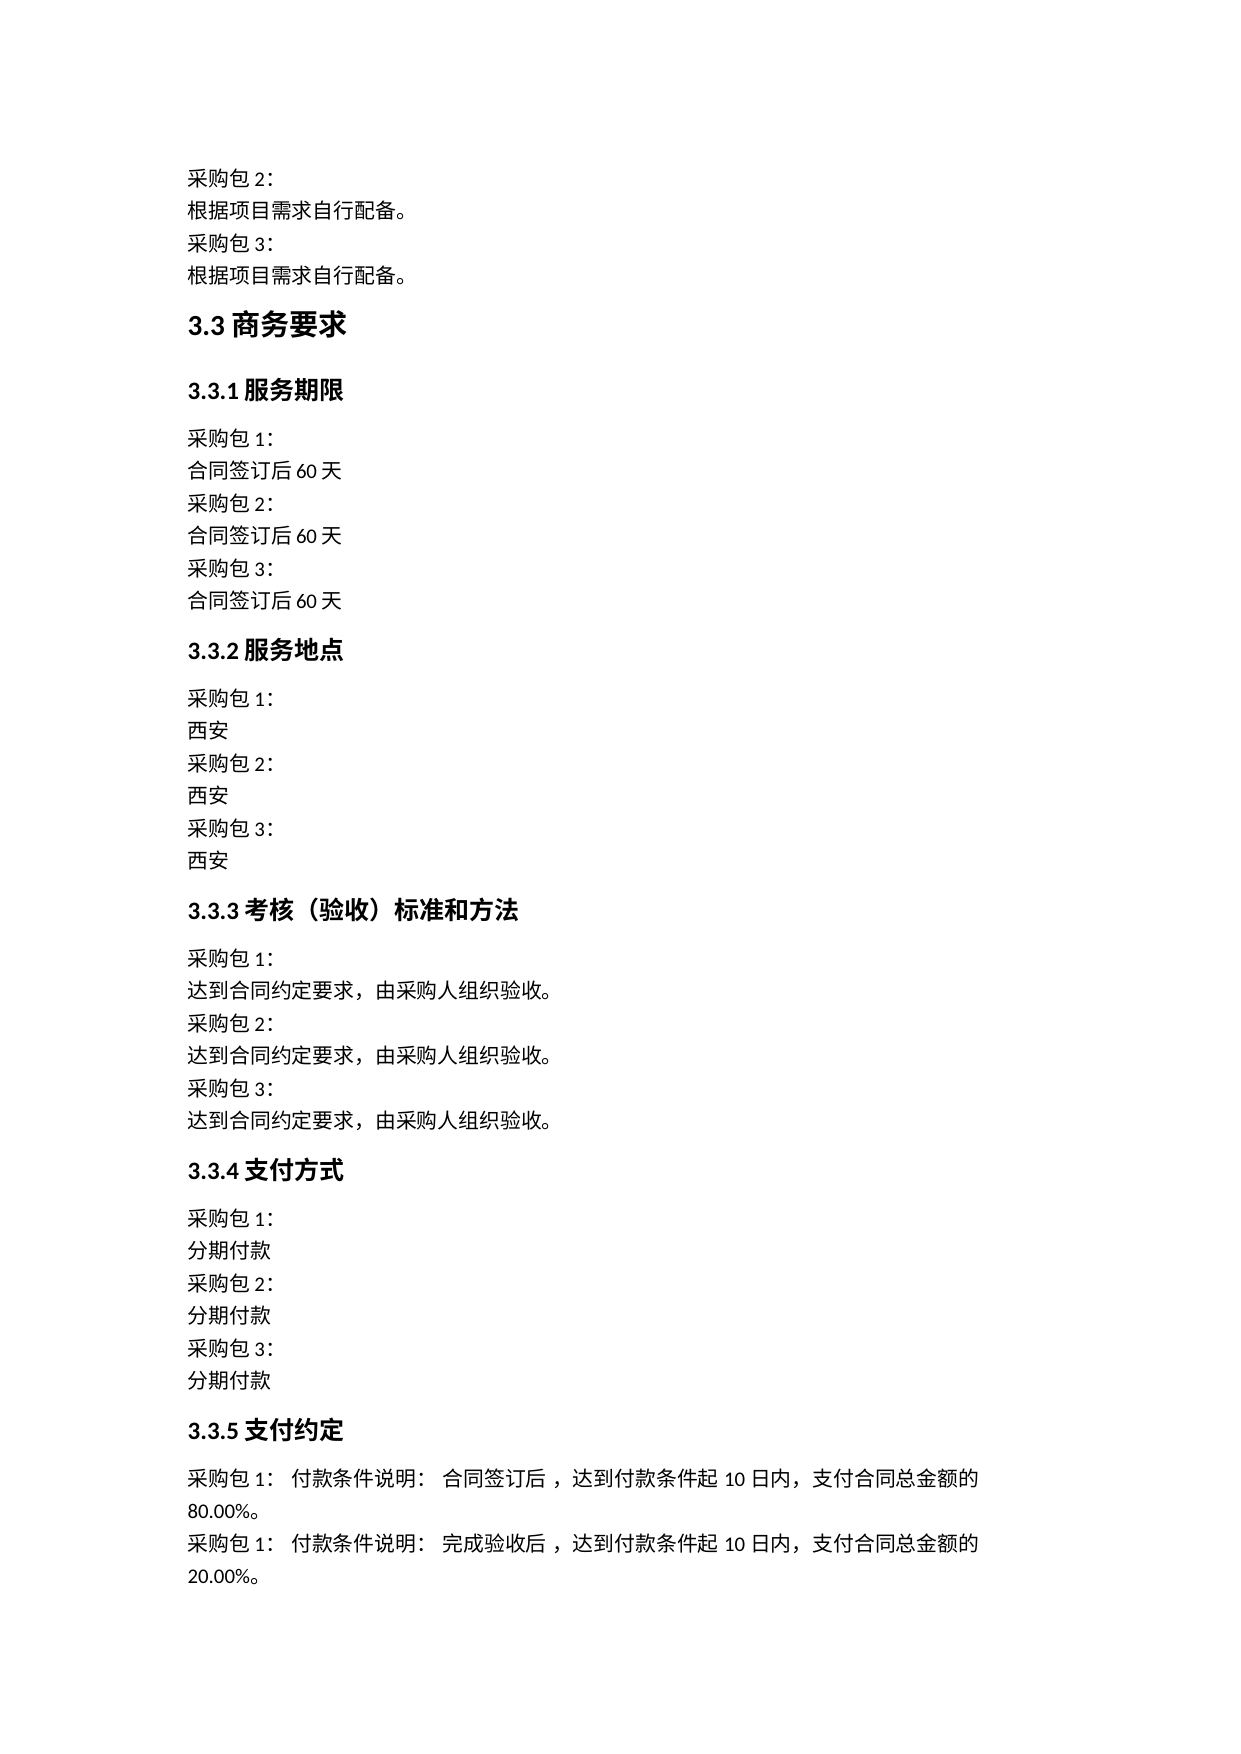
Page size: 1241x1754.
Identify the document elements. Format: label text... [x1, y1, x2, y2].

text 根据项目需求自行配备。 [187, 259, 1053, 292]
text 采购包1： 付款条件说明： 合同签订后 ，达到付款条件起 10 日内，支付合同总金额的 80.00%。 [187, 1462, 1053, 1527]
text 采购包2： [187, 747, 1053, 779]
text 采购包1： [187, 682, 1053, 714]
text 采购包3： [187, 1332, 1053, 1364]
text 分期付款 [187, 1364, 1053, 1397]
text 合同签订后60天 [187, 519, 1053, 552]
text 采购包3： [187, 227, 1053, 259]
text 采购包2： [187, 487, 1053, 519]
text 采购包1： [187, 942, 1053, 974]
text 采购包3： [187, 1072, 1053, 1104]
text 西安 [187, 779, 1053, 812]
text 3.3商务要求 [187, 292, 1053, 357]
text 采购包3： [187, 812, 1053, 844]
text 达到合同约定要求，由采购人组织验收。 [187, 974, 1053, 1007]
text 分期付款 [187, 1234, 1053, 1267]
text 西安 [187, 714, 1053, 747]
text 采购包1： [187, 1202, 1053, 1234]
text 采购包2： [187, 1007, 1053, 1039]
text 采购包1： 付款条件说明： 完成验收后 ，达到付款条件起 10 日内，支付合同总金额的 20.00%。 [187, 1527, 1053, 1592]
text 采购包3： [187, 552, 1053, 584]
text 3.3.2服务地点 [187, 617, 1053, 682]
text 采购包2： [187, 1267, 1053, 1299]
text 采购包1： [187, 422, 1053, 454]
text 分期付款 [187, 1299, 1053, 1332]
text 达到合同约定要求，由采购人组织验收。 [187, 1039, 1053, 1072]
text 西安 [187, 844, 1053, 877]
text 3.3.4支付方式 [187, 1137, 1053, 1202]
text 3.3.5支付约定 [187, 1397, 1053, 1462]
text 采购包2： [187, 162, 1053, 194]
text 3.3.3考核（验收）标准和方法 [187, 877, 1053, 942]
text 合同签订后60天 [187, 584, 1053, 617]
text 合同签订后60天 [187, 454, 1053, 487]
text 根据项目需求自行配备。 [187, 194, 1053, 227]
text 3.3.1服务期限 [187, 357, 1053, 422]
text 达到合同约定要求，由采购人组织验收。 [187, 1104, 1053, 1137]
